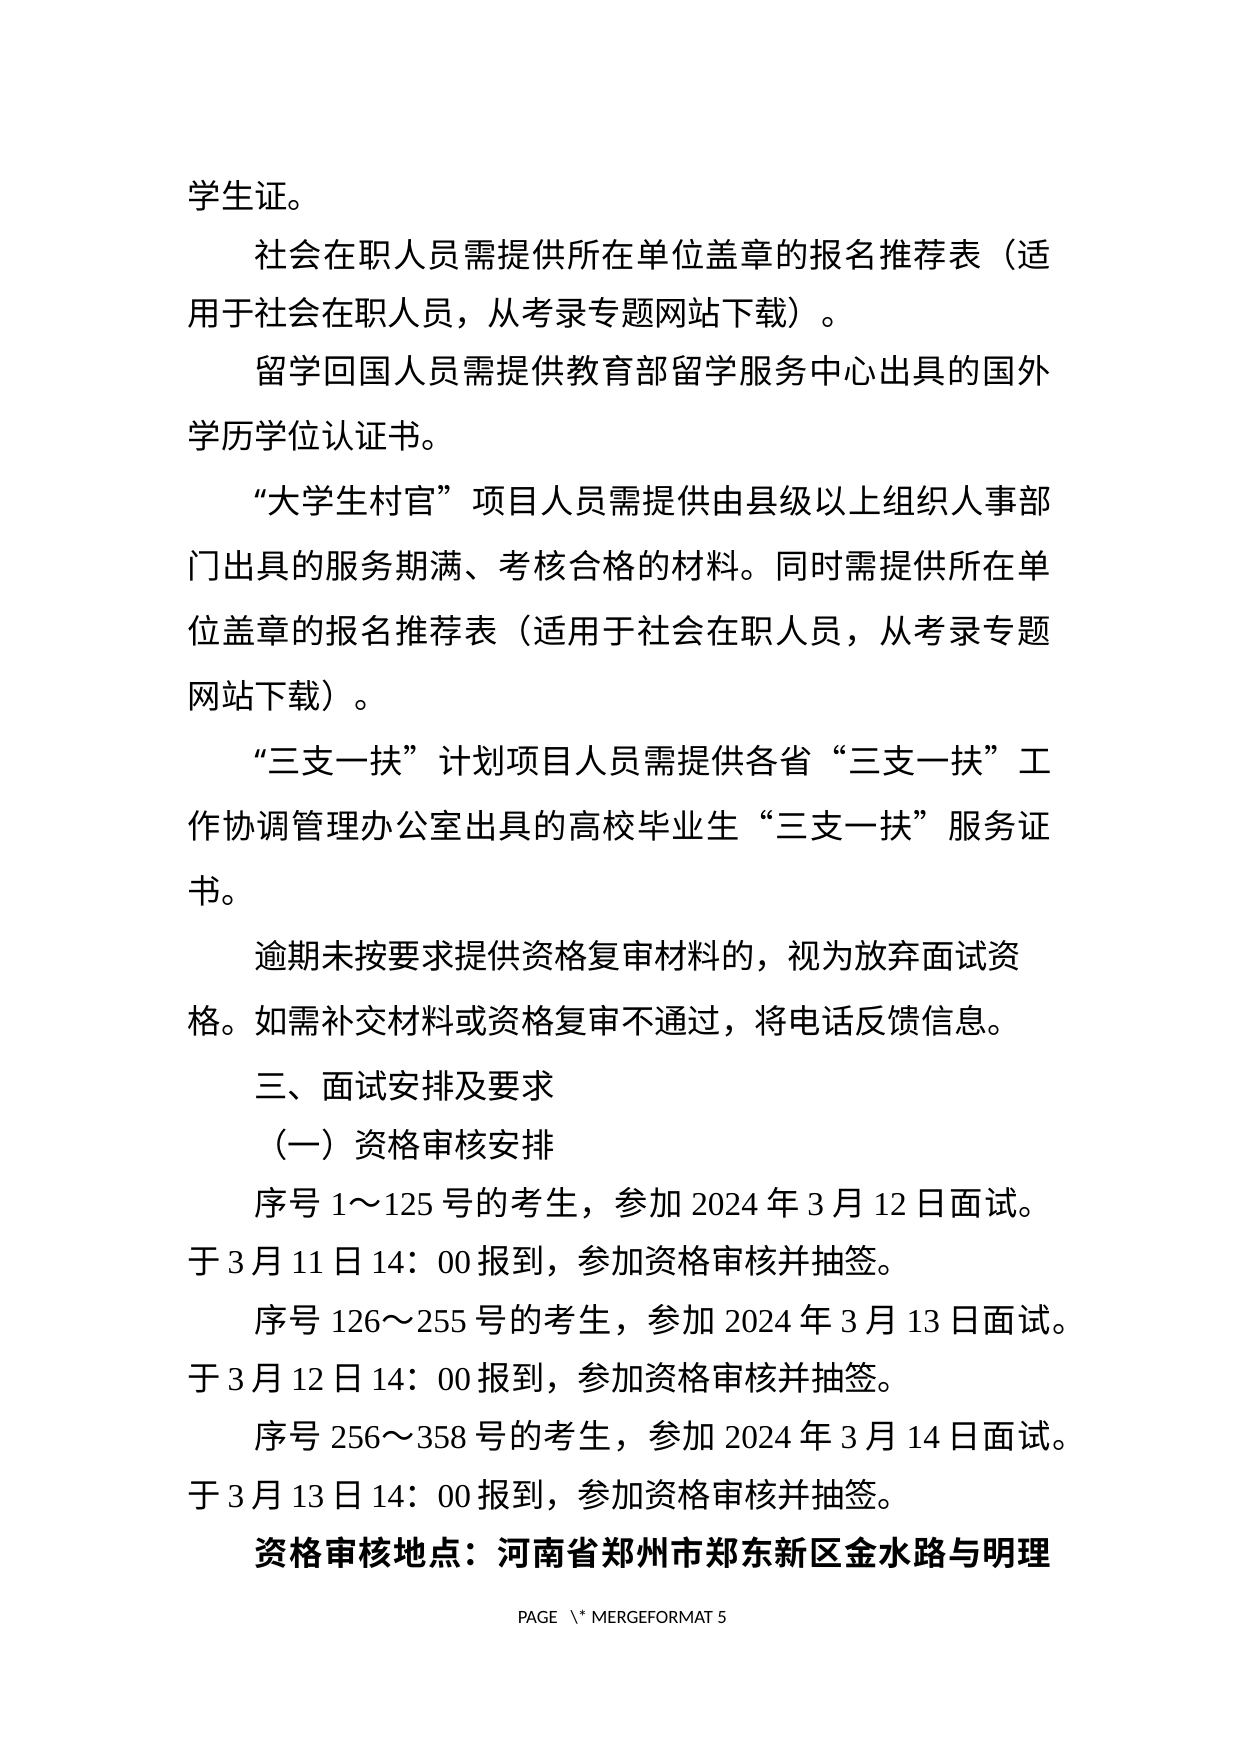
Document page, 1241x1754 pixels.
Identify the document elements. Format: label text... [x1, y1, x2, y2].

text 三、面试安排及要求 [187, 1052, 1053, 1110]
subtitle 留学回国人员需提供教育部留学服务中心出具的国外学历学位认证书。 [187, 337, 1053, 467]
text 序号1～125号的考生，参加2024年3月12日面试。于3月11日14：00报到，参加资格审核并抽签。 [187, 1169, 1053, 1285]
text 序号256～358号的考生，参加2024年3月14日面试。于3月13日14：00报到，参加资格审核并抽签。 [187, 1402, 1053, 1519]
text （一）资格审核安排 [187, 1110, 1053, 1169]
text 序号126～255号的考生，参加2024年3月13日面试。于3月12日14：00报到，参加资格审核并抽签。 [187, 1285, 1053, 1402]
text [187, 1519, 1053, 1577]
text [187, 162, 1053, 220]
subtitle “大学生村官”项目人员需提供由县级以上组织人事部门出具的服务期满、考核合格的材料。同时需提供所在单位盖章的报名推荐表（适用于社会在职人员，从考录专题网站下载）。 [187, 467, 1053, 727]
subtitle “三支一扶”计划项目人员需提供各省“三支一扶”工作协调管理办公室出具的高校毕业生“三支一扶”服务证书。 [187, 727, 1053, 922]
text 社会在职人员需提供所在单位盖章的报名推荐表（适用于社会在职人员，从考录专题网站下载）。 [187, 220, 1053, 337]
text 逾期未按要求提供资格复审材料的，视为放弃面试资格。如需补交材料或资格复审不通过，将电话反馈信息。 [187, 922, 1053, 1052]
